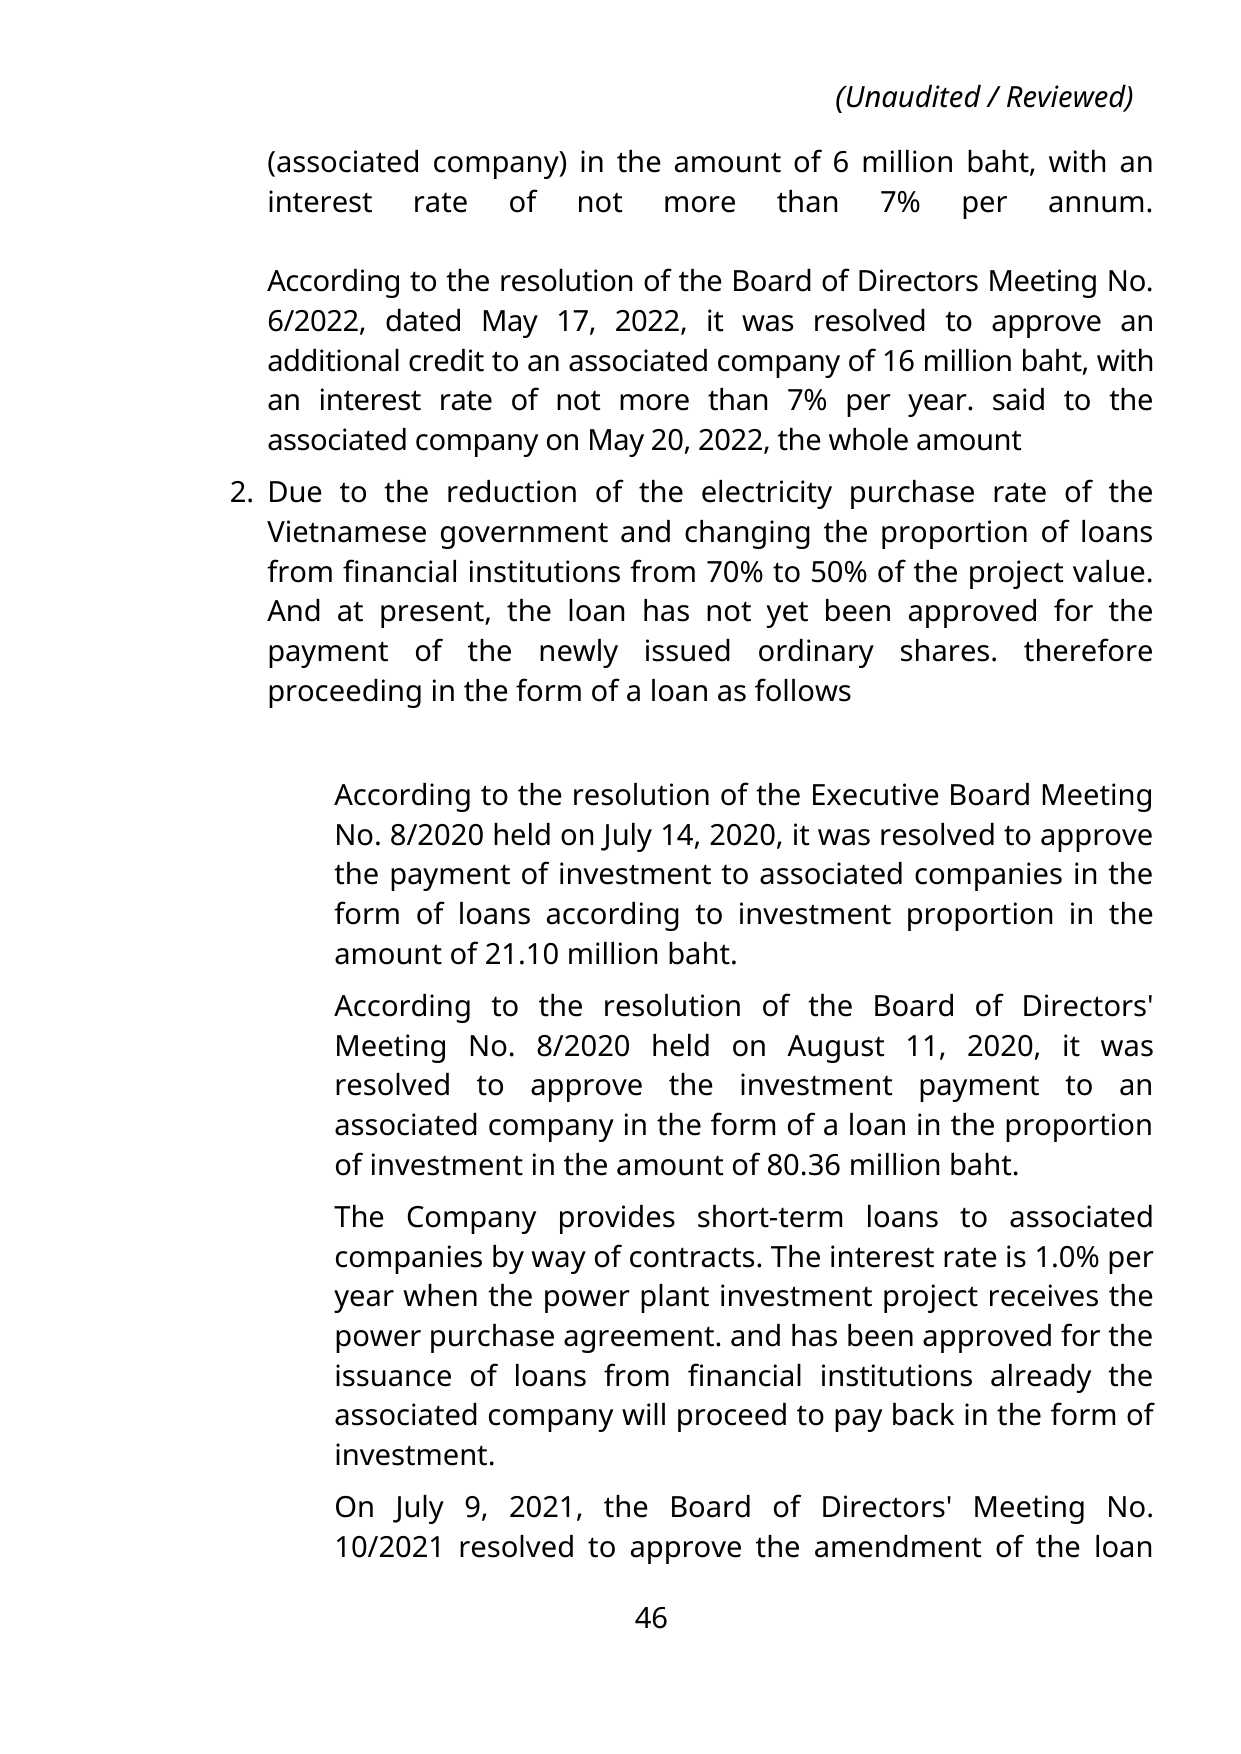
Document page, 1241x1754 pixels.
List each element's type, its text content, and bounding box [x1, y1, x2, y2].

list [229, 141, 1155, 459]
text According to the resolution of the Executive Board Meeting No. 8/2020 held on July 14, 2020, it was resolved to approve the payment of investment to associated companies in the form of loans according to investment proportion in the amount of 21.10 million baht. [334, 774, 1155, 973]
text The Company provides short-term loans to associated companies by way of contracts. The interest rate is 1.0% per year when the power plant investment project receives the power purchase agreement. and has been approved for the issuance of loans from financial institutions already the associated company will proceed to pay back in the form of investment. [334, 1196, 1155, 1474]
text According to the resolution of the Board of Directors' Meeting No. 8/2020 held on August 11, 2020, it was resolved to approve the investment payment to an associated company in the form of a loan in the proportion of investment in the amount of 80.36 million baht. [334, 985, 1155, 1184]
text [334, 1486, 1155, 1566]
list Due to the reduction of the electricity purchase rate of the Vietnamese government and changing the proportion of loans from financial institutions from 70% to 50% of the project value. And at present, the loan has not yet been approved for the payment of the newly issued ordinary shares. therefore proceeding in the form of a loan as follows [229, 471, 1155, 709]
